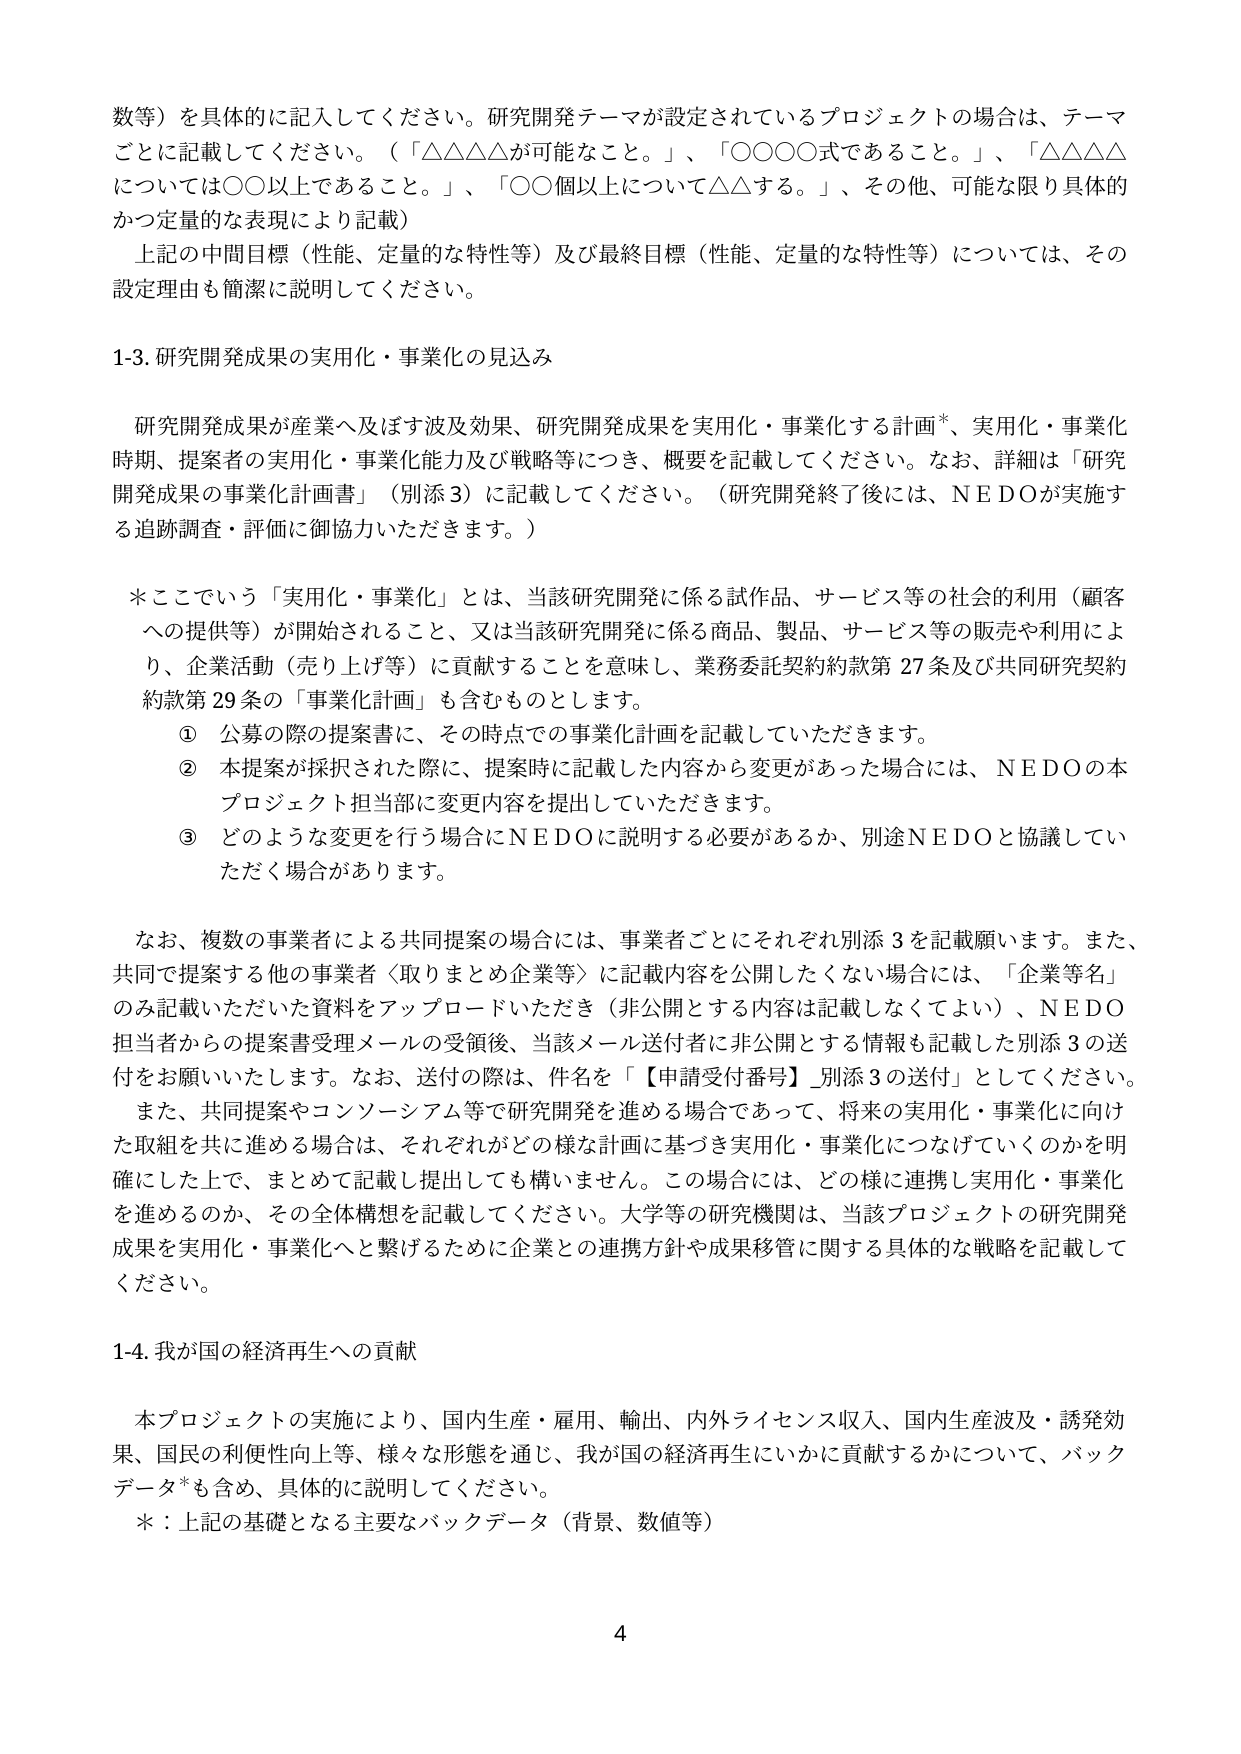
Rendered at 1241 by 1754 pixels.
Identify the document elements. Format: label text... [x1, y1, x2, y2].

text 本提案が採択された際に、提案時に記載した内容から変更があった場合には、ＮＥＤＯの本プロジェクト担当部に変更内容を提出していただきます。 [178, 750, 1128, 819]
text ＊ここでいう「実用化・事業化」とは、当該研究開発に係る試作品、サービス等の社会的利用（顧客への提供等）が開始されること、又は当該研究開発に係る商品、製品、サービス等の販売や利用により、企業活動（売り上げ等）に貢献することを意味し、業務委託契約約款第27条及び共同研究契約約款第29条の「事業化計画」も含むものとします。 [127, 579, 1128, 716]
text 1-3. 研究開発成果の実用化・事業化の見込み [112, 339, 1128, 373]
text ＊：上記の基礎となる主要なバックデータ（背景、数値等） [112, 1504, 1128, 1538]
list また、共同提案やコンソーシアム等で研究開発を進める場合であって、将来の実用化・事業化に向けた取組を共に進める場合は、それぞれがどの様な計画に基づき実用化・事業化につなげていくのかを明確にした上で、まとめて記載し提出しても構いません。この場合には、どの様に連携し実用化・事業化を進めるのか、その全体構想を記載してください。大学等の研究機関は、当該プロジェクトの研究開発成果を実用化・事業化へと繋げるために企業との連携方針や成果移管に関する具体的な戦略を記載してください。 [112, 1093, 1128, 1299]
text 公募の際の提案書に、その時点での事業化計画を記載していただきます。 [178, 716, 1128, 750]
text 本プロジェクトの実施により、国内生産・雇用、輸出、内外ライセンス収入、国内生産波及・誘発効果、国民の利便性向上等、様々な形態を通じ、我が国の経済再生にいかに貢献するかについて、バックデータ＊も含め、具体的に説明してください。 [112, 1401, 1128, 1504]
text 上記の中間目標（性能、定量的な特性等）及び最終目標（性能、定量的な特性等）については、その設定理由も簡潔に説明してください。 [112, 236, 1128, 305]
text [112, 99, 1128, 236]
text 1-4. 我が国の経済再生への貢献 [112, 1333, 1128, 1367]
list なお、複数の事業者による共同提案の場合には、事業者ごとにそれぞれ別添3を記載願います。また、共同で提案する他の事業者〈取りまとめ企業等〉に記載内容を公開したくない場合には、「企業等名」のみ記載いただいた資料をアップロードいただき（非公開とする内容は記載しなくてよい）、ＮＥＤＯ担当者からの提案書受理メールの受領後、当該メール送付者に非公開とする情報も記載した別添3の送付をお願いいたします。なお、送付の際は、件名を「【申請受付番号】_別添3の送付」としてください。 [112, 922, 1128, 1093]
text どのような変更を行う場合にＮＥＤＯに説明する必要があるか、別途ＮＥＤＯと協議していただく場合があります。 [178, 819, 1128, 887]
text 研究開発成果が産業へ及ぼす波及効果、研究開発成果を実用化・事業化する計画＊、実用化・事業化時期、提案者の実用化・事業化能力及び戦略等につき、概要を記載してください。なお、詳細は「研究開発成果の事業化計画書」（別添3）に記載してください。（研究開発終了後には、ＮＥＤＯが実施する追跡調査・評価に御協力いただきます。） [112, 408, 1128, 545]
